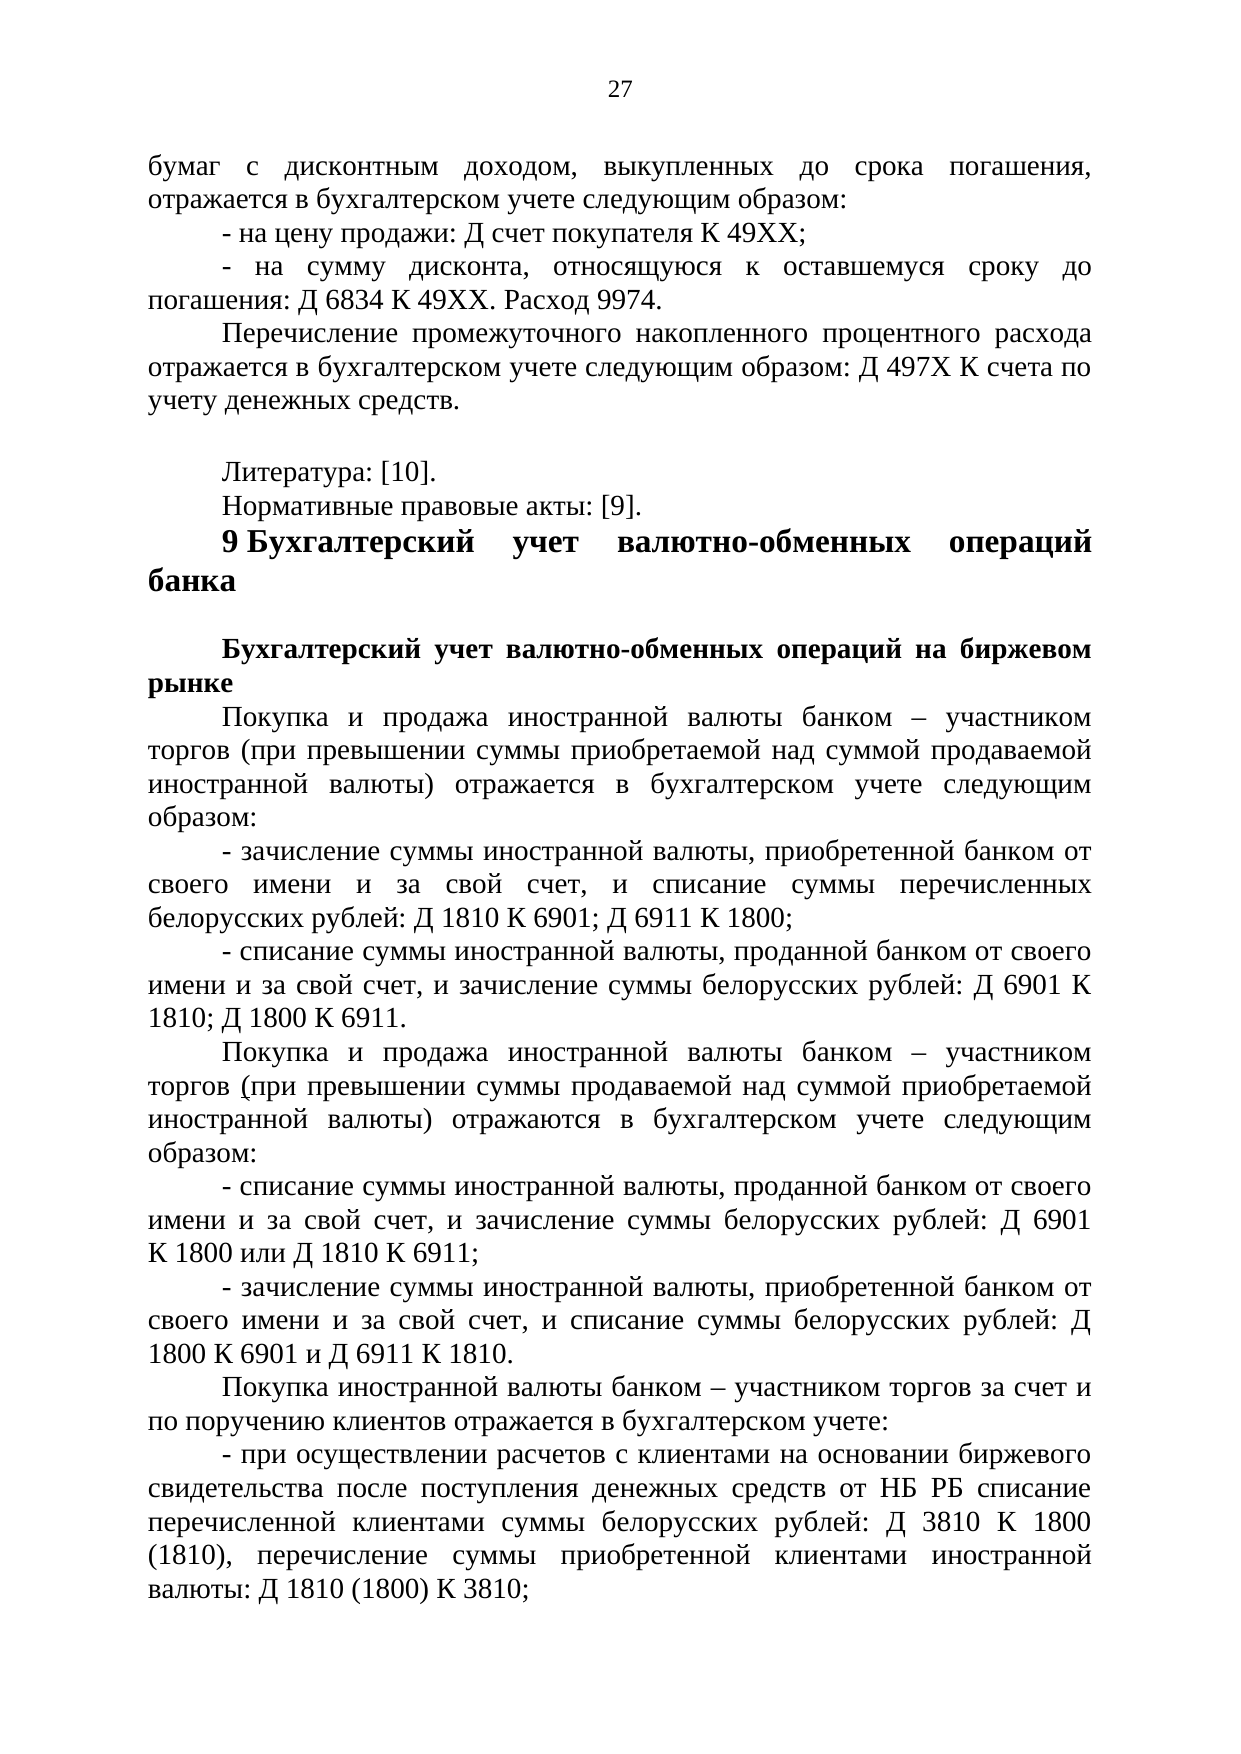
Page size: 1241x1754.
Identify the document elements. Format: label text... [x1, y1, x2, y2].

text Покупка и продажа иностранной валюты банком – участником торгов (при превышении суммы продаваемой над суммой приобретаемой иностранной валюты) отражаются в бухгалтерском учете следующим образом: [148, 1034, 1092, 1168]
text Покупка иностранной валюты банком – участником торгов за счет и по поручению клиентов отражается в бухгалтерском учете: [148, 1369, 1092, 1437]
text 9 Бухгалтерский учет валютно-обменных операций банка [148, 521, 1092, 598]
text Литература: [10]. [148, 454, 1092, 488]
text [148, 148, 1092, 215]
text Покупка и продажа иностранной валюты банком – участником торгов (при превышении суммы приобретаемой над суммой продаваемой иностранной валюты) отражается в бухгалтерском учете следующим образом: [148, 699, 1092, 833]
text - списание суммы иностранной валюты, проданной банком от своего имени и за свой счет, и зачисление суммы белорусских рублей: Д 6901 К 1800 или Д 1810 К 6911; [148, 1168, 1092, 1269]
text Нормативные правовые акты: [9]. [148, 488, 1092, 521]
text - зачисление суммы иностранной валюты, приобретенной банком от своего имени и за свой счет, и списание суммы перечисленных белорусских рублей: Д 1810 К 6901; Д 6911 К 1800; [148, 833, 1092, 933]
text - на сумму дисконта, относящуюся к оставшемуся сроку до погашения: Д 6834 К 49ХХ. Расход 9974. [148, 248, 1092, 315]
text - на цену продажи: Д счет покупателя К 49ХХ; [148, 215, 1092, 248]
text - при осуществлении расчетов с клиентами на основании биржевого свидетельства после поступления денежных средств от НБ РБ списание перечисленной клиентами суммы белорусских рублей: Д 3810 К 1800 (1810), перечисление суммы приобретенной клиентами иностранной валюты: Д 1810 (1800) К 3810; [148, 1437, 1092, 1604]
text Перечисление промежуточного накопленного процентного расхода отражается в бухгалтерском учете следующим образом: Д 497Х К счета по учету денежных средств. [148, 315, 1092, 416]
text - списание суммы иностранной валюты, проданной банком от своего имени и за свой счет, и зачисление суммы белорусских рублей: Д 6901 К 1810; Д 1800 К 6911. [148, 933, 1092, 1034]
text - зачисление суммы иностранной валюты, приобретенной банком от своего имени и за свой счет, и списание суммы белорусских рублей: Д 1800 К 6901 и Д 6911 К 1810. [148, 1269, 1092, 1369]
text Бухгалтерский учет валютно-обменных операций на биржевом рынке [148, 632, 1092, 699]
